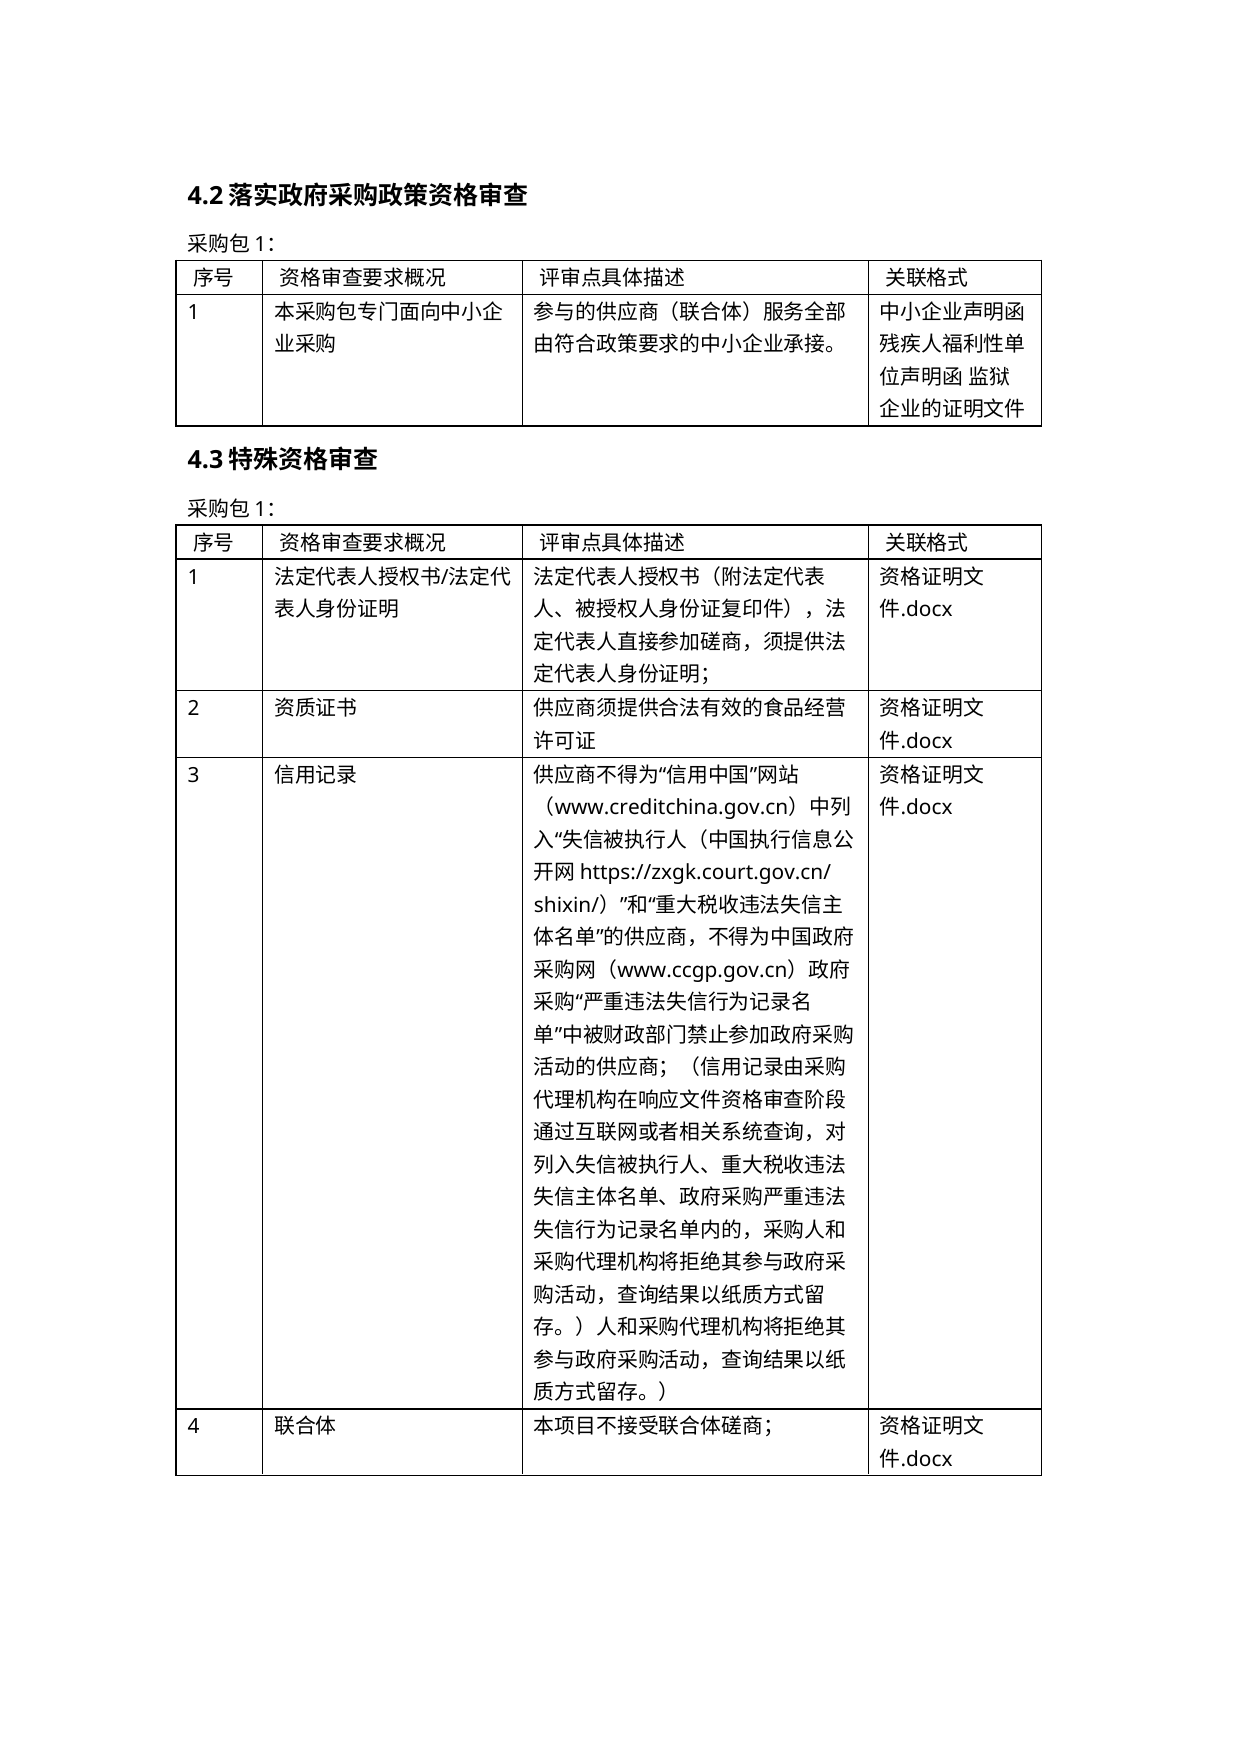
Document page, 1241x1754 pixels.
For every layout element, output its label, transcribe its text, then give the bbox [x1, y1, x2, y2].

table_cell 中小企业声明函 残疾人福利性单位声明函 监狱企业的证明文件 [869, 295, 1041, 425]
table_cell 联合体 [263, 1410, 522, 1474]
table_cell 法定代表人授权书（附法定代表人、被授权人身份证复印件），法定代表人直接参加磋商，须提供法定代表人身份证明； [523, 560, 868, 690]
table_cell 资格证明文件.docx [869, 758, 1041, 1408]
table_cell 资格证明文件.docx [869, 560, 1041, 690]
table_cell 3 [177, 758, 262, 1408]
text 采购包1： [187, 227, 1053, 259]
table_header 资格审查要求概况 [263, 261, 522, 293]
text 采购包1： [187, 492, 1053, 524]
table_cell 1 [177, 295, 262, 425]
table_cell 信用记录 [263, 758, 522, 1408]
table_header 序号 [177, 261, 262, 293]
table_cell 1 [177, 560, 262, 690]
table_cell 2 [177, 691, 262, 756]
table_header 评审点具体描述 [523, 261, 868, 293]
table_cell 资格证明文件.docx [869, 691, 1041, 756]
table_cell 供应商须提供合法有效的食品经营许可证 [523, 691, 868, 756]
table_cell 资质证书 [263, 691, 522, 756]
table_cell 4 [177, 1410, 262, 1474]
table_header 评审点具体描述 [523, 526, 868, 558]
table_cell 本采购包专门面向中小企业采购 [263, 295, 522, 425]
table_header 关联格式 [869, 261, 1041, 293]
table_cell 资格证明文件.docx [869, 1410, 1041, 1474]
text 4.3特殊资格审查 [187, 427, 1053, 492]
table_header 序号 [177, 526, 262, 558]
table_cell 本项目不接受联合体磋商； [523, 1410, 868, 1474]
table_cell 供应商不得为“信用中国”网站（www.creditchina.gov.cn）中列入“失信被执行人（中国执行信息公开网https://zxgk.court.gov.cn/shixin/）”和“重大税收违法失信主体名单”的供应商，不得为中国政府采购网（www.ccgp.gov.cn）政府采购“严重违法失信行为记录名单”中被财政部门禁止参加政府采购活动的供应商；（信用记录由采购代理机构在响应文件资格审查阶段通过互联网或者相关系统查询，对列入失信被执行人、重大税收违法失信主体名单、政府采购严重违法失信行为记录名单内的，采购人和采购代理机构将拒绝其参与政府采购活动，查询结果以纸质方式留存。）人和采购代理机构将拒绝其参与政府采购活动，查询结果以纸质方式留存。） [523, 758, 868, 1408]
table_cell 参与的供应商（联合体）服务全部由符合政策要求的中小企业承接。 [523, 295, 868, 425]
table_header 资格审查要求概况 [263, 526, 522, 558]
text 4.2落实政府采购政策资格审查 [187, 162, 1053, 227]
table_cell 法定代表人授权书/法定代表人身份证明 [263, 560, 522, 690]
table_header 关联格式 [869, 526, 1041, 558]
